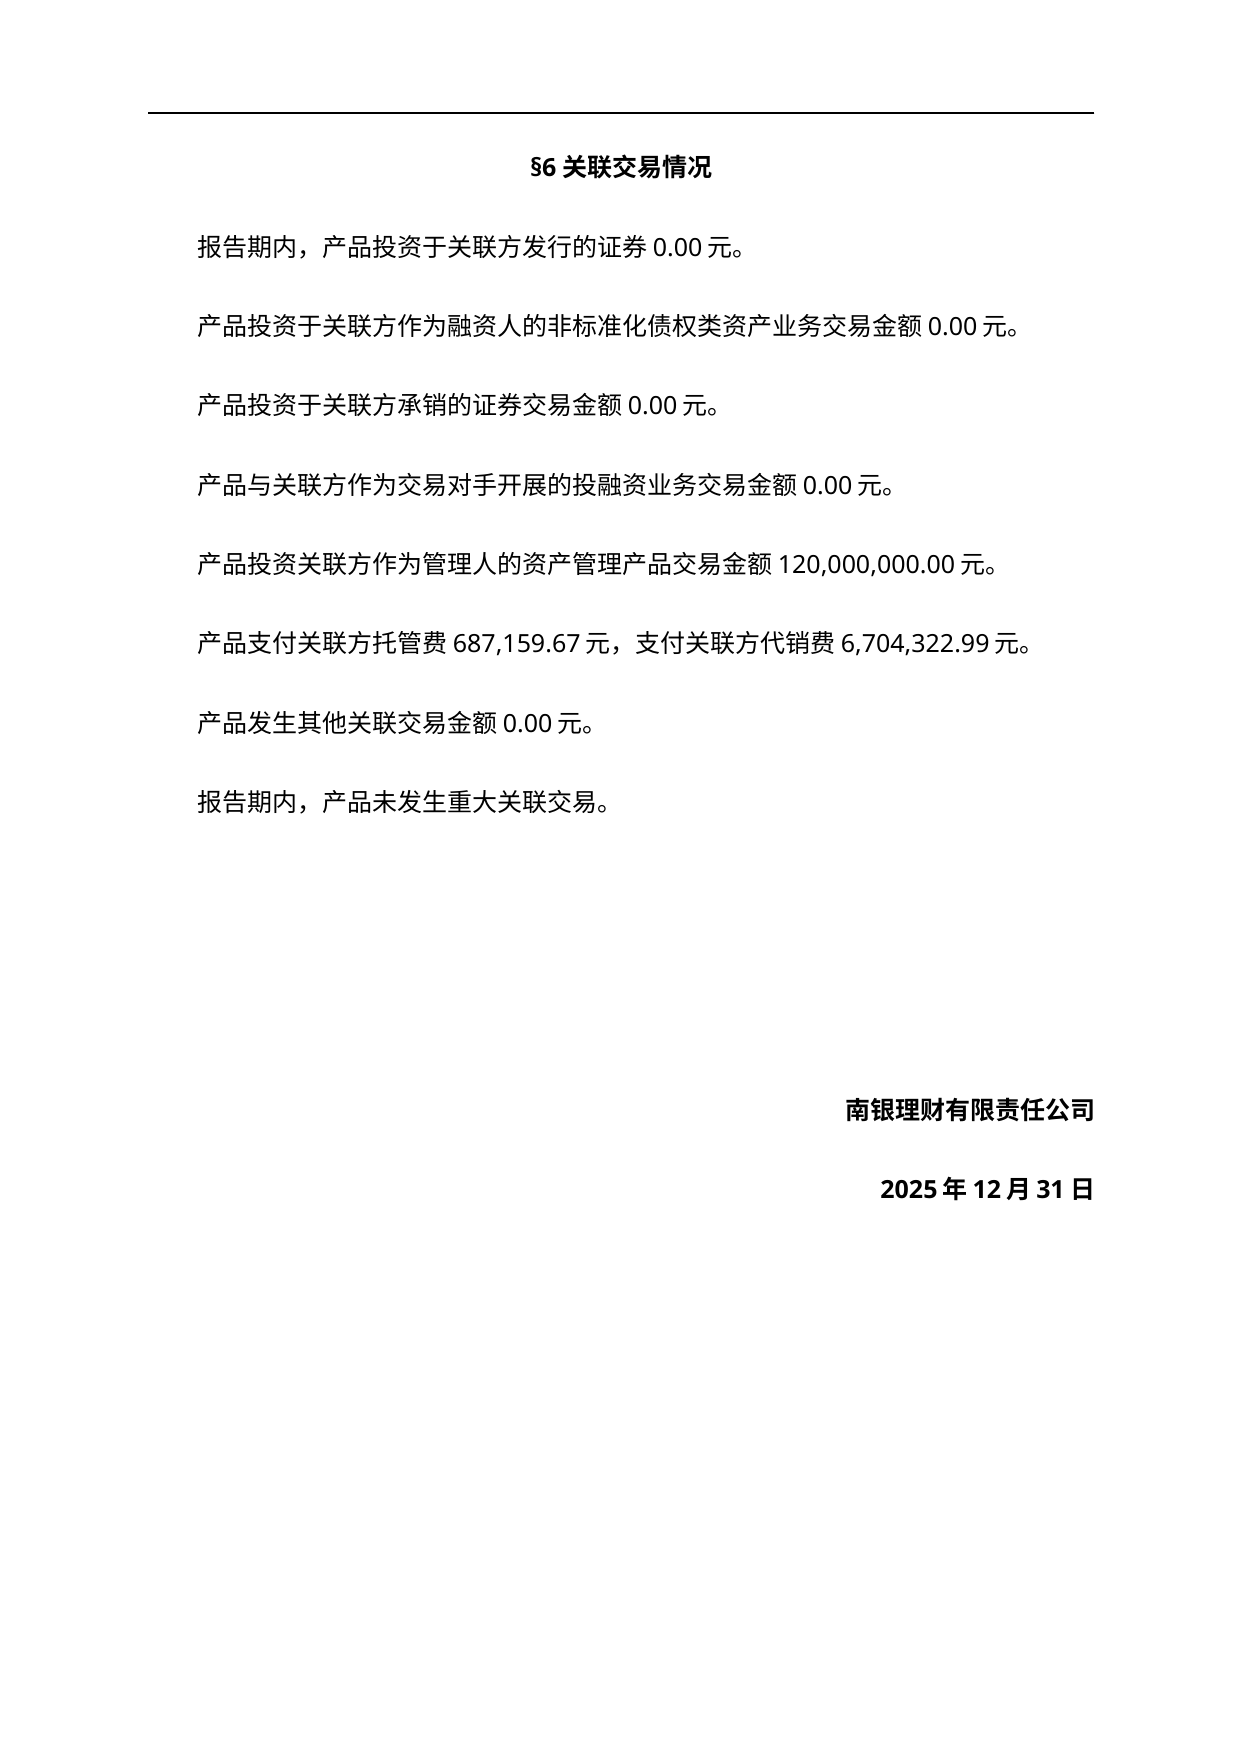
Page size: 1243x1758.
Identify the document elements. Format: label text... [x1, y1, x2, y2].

text §6 关联交易情况 [148, 148, 1094, 184]
text 南银理财有限责任公司 [148, 1090, 1094, 1126]
text 产品投资于关联方作为融资人的非标准化债权类资产业务交易金额0.00元。 [148, 306, 1094, 343]
text 报告期内，产品投资于关联方发行的证券0.00元。 [148, 227, 1094, 263]
text 2025年12月31日 [148, 1169, 1094, 1206]
text 产品投资于关联方承销的证券交易金额0.00元。 [148, 386, 1094, 422]
text 产品投资关联方作为管理人的资产管理产品交易金额120,000,000.00元。 [148, 544, 1094, 581]
text 产品支付关联方托管费687,159.67元，支付关联方代销费6,704,322.99元。 [148, 624, 1094, 660]
text 产品与关联方作为交易对手开展的投融资业务交易金额0.00元。 [148, 465, 1094, 501]
text 产品发生其他关联交易金额0.00元。 [148, 703, 1094, 739]
text 报告期内，产品未发生重大关联交易。 [148, 783, 1094, 819]
